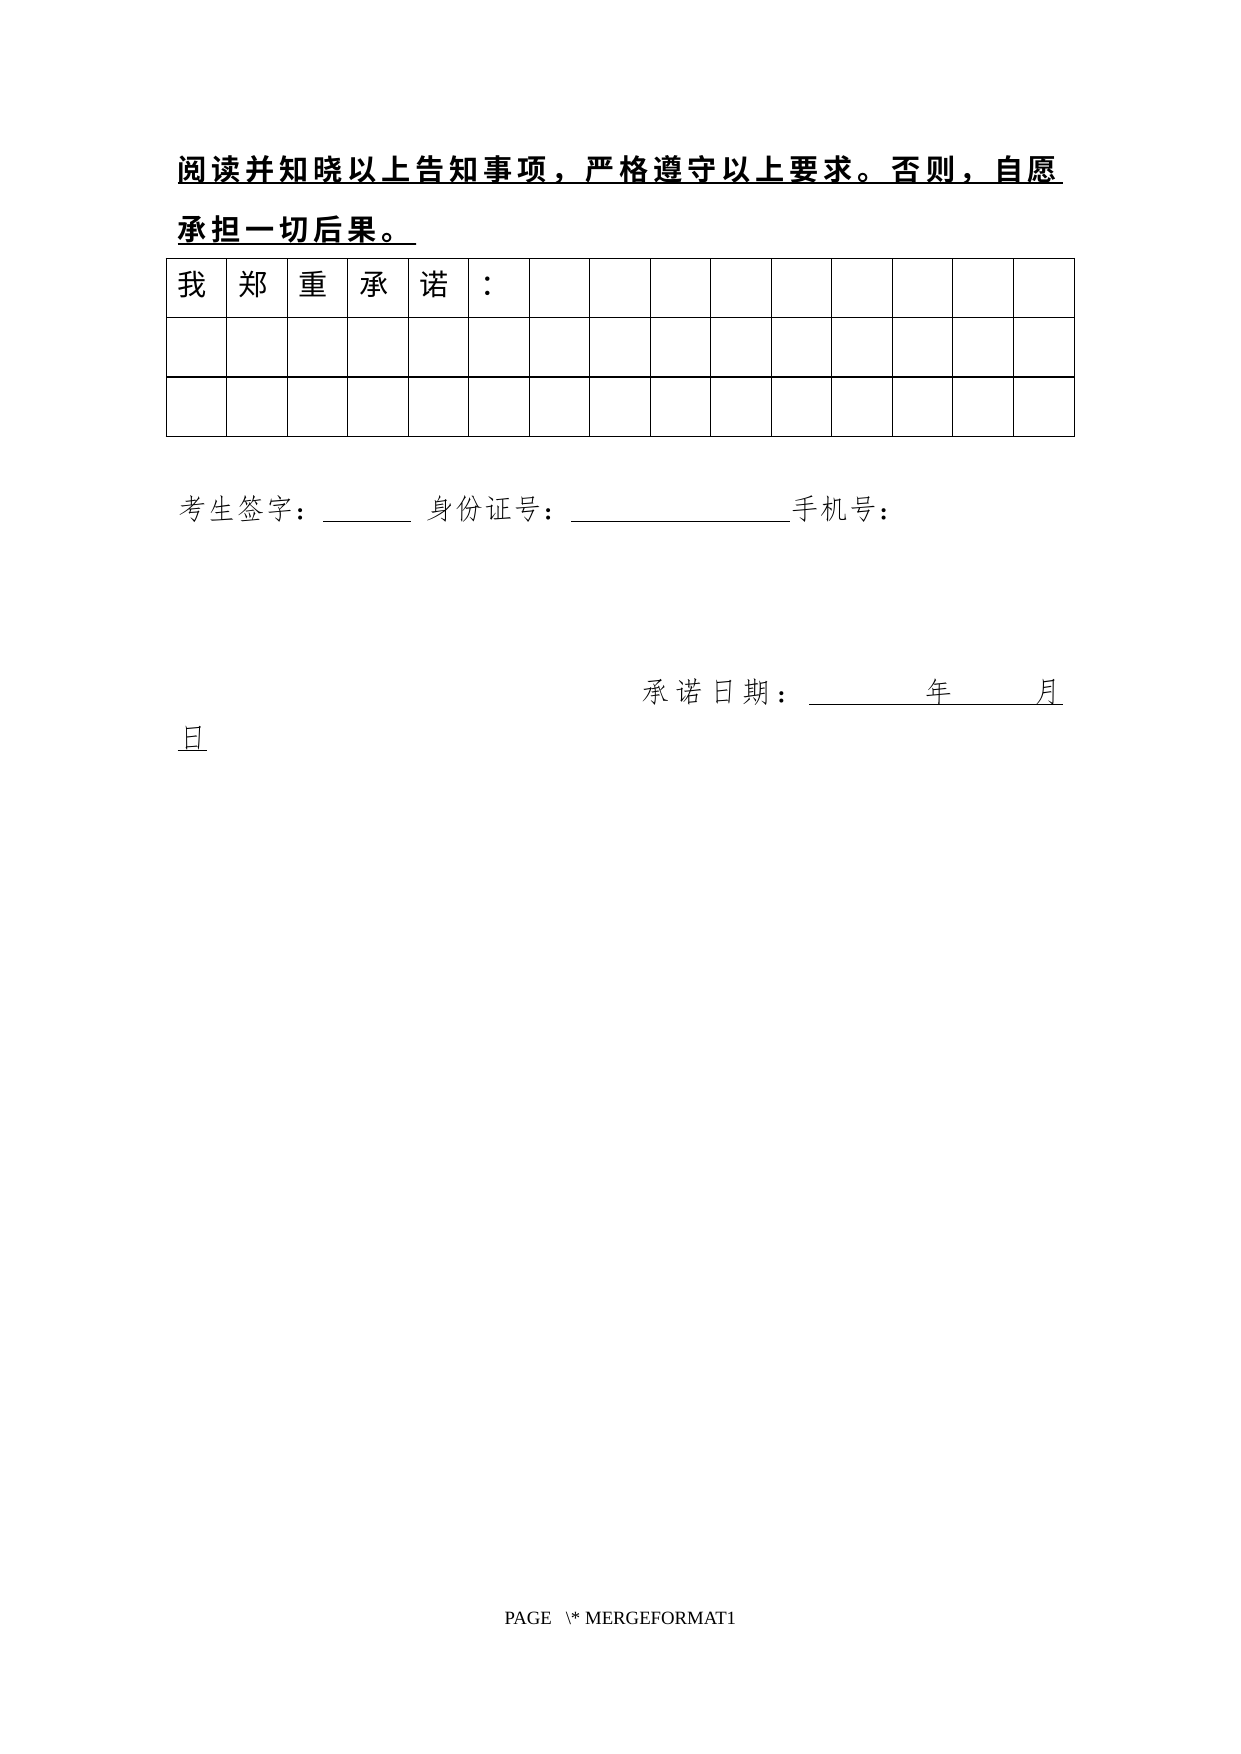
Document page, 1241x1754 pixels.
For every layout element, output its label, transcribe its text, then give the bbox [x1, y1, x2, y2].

table_cell [469, 318, 529, 376]
table_cell [832, 378, 892, 436]
table_cell [832, 318, 892, 376]
table_cell [772, 318, 831, 376]
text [177, 137, 1063, 182]
table_cell [288, 378, 347, 436]
table_header [530, 259, 589, 317]
table_cell [227, 318, 287, 376]
table_header 诺 [409, 259, 468, 317]
table_cell [409, 378, 468, 436]
table_cell [1014, 378, 1074, 436]
table_cell [590, 378, 650, 436]
table_cell [651, 318, 710, 376]
table_cell [772, 378, 831, 436]
table_cell [530, 318, 589, 376]
table_header [832, 259, 892, 317]
table_header 郑 [227, 259, 287, 317]
table_header 我 [167, 259, 226, 317]
table_header [711, 259, 771, 317]
table_header [590, 259, 650, 317]
table_header 承 [348, 259, 408, 317]
table_cell [469, 378, 529, 436]
table_header 重 [288, 259, 347, 317]
table_cell [409, 318, 468, 376]
text 承诺日期： 年 月 日 [177, 666, 1063, 757]
table_cell [651, 378, 710, 436]
text 考生签字： 身份证号： 手机号： [177, 482, 1063, 528]
table_header [651, 259, 710, 317]
table_cell [590, 318, 650, 376]
table_header ： [469, 259, 529, 317]
table_header [953, 259, 1013, 317]
table_cell [893, 378, 952, 436]
table_cell [711, 378, 771, 436]
table_cell [348, 378, 408, 436]
table_cell [167, 378, 226, 436]
table_cell [348, 318, 408, 376]
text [177, 183, 1063, 258]
table_cell [953, 318, 1013, 376]
table_header [893, 259, 952, 317]
table_cell [288, 318, 347, 376]
table_cell [227, 378, 287, 436]
table_cell [167, 318, 226, 376]
table_header [1014, 259, 1074, 317]
table_cell [530, 378, 589, 436]
table_cell [1014, 318, 1074, 376]
table_cell [711, 318, 771, 376]
table_cell [953, 378, 1013, 436]
table_cell [893, 318, 952, 376]
table_header [772, 259, 831, 317]
